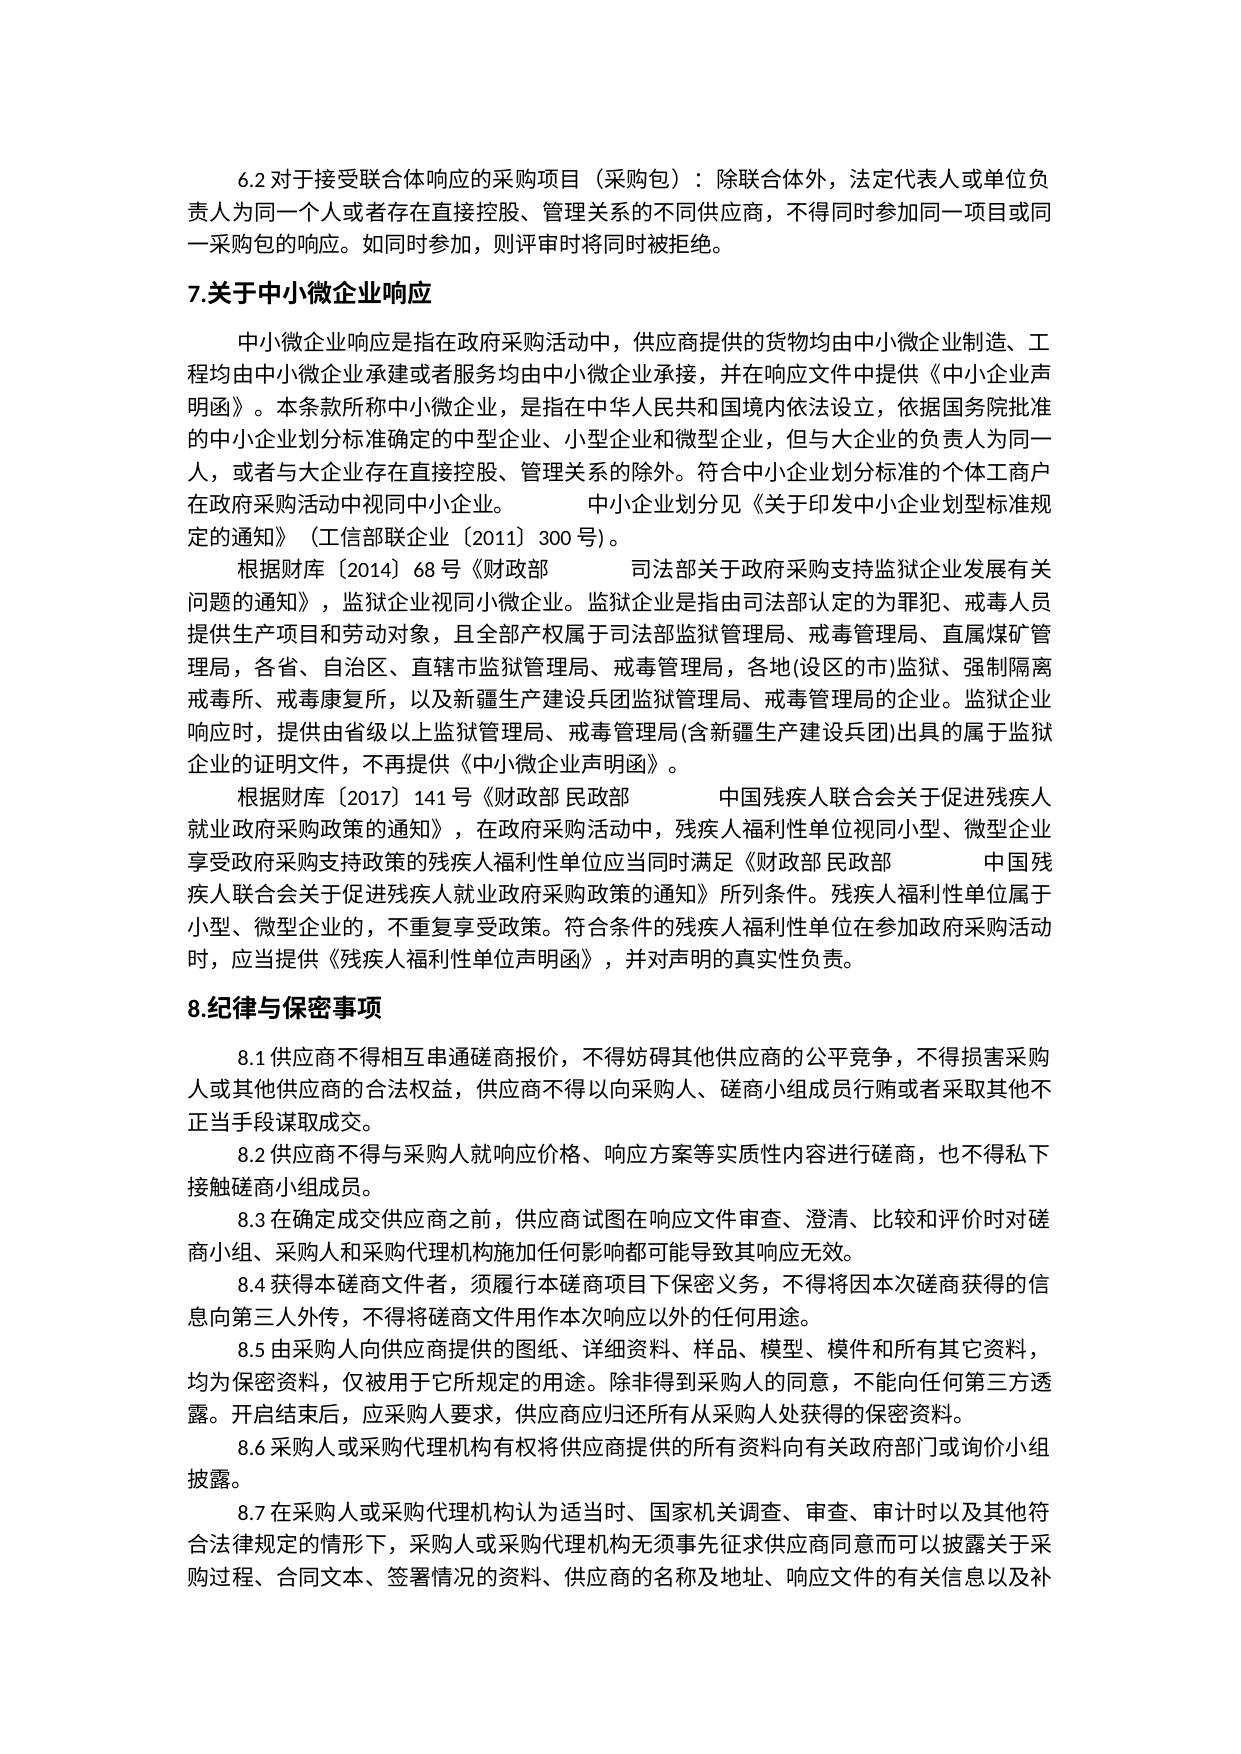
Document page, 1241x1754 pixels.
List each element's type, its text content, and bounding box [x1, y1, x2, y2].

text 8.2供应商不得与采购人就响应价格、响应方案等实质性内容进行磋商，也不得私下接触磋商小组成员。 [187, 1137, 1053, 1202]
text 根据财库〔2017〕141号《财政部 民政部 中国残疾人联合会关于促进残疾人就业政府采购政策的通知》，在政府采购活动中，残疾人福利性单位视同小型、微型企业，享受政府采购支持政策的残疾人福利性单位应当同时满足《财政部 民政部 中国残疾人联合会关于促进残疾人就业政府采购政策的通知》所列条件。残疾人福利性单位属于小型、微型企业的，不重复享受政策。符合条件的残疾人福利性单位在参加政府采购活动时，应当提供《残疾人福利性单位声明函》，并对声明的真实性负责。 [187, 779, 1053, 974]
text 7.关于中小微企业响应 [187, 259, 1053, 324]
text 8.4获得本磋商文件者，须履行本磋商项目下保密义务，不得将因本次磋商获得的信息向第三人外传，不得将磋商文件用作本次响应以外的任何用途。 [187, 1267, 1053, 1332]
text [187, 1494, 1053, 1592]
text 中小微企业响应是指在政府采购活动中，供应商提供的货物均由中小微企业制造、工程均由中小微企业承建或者服务均由中小微企业承接，并在响应文件中提供《中小企业声明函》。本条款所称中小微企业，是指在中华人民共和国境内依法设立，依据国务院批准的中小企业划分标准确定的中型企业、小型企业和微型企业，但与大企业的负责人为同一人，或者与大企业存在直接控股、管理关系的除外。符合中小企业划分标准的个体工商户，在政府采购活动中视同中小企业。 中小企业划分见《关于印发中小企业划型标准规定的通知》（工信部联企业〔2011〕300号) 。 [187, 324, 1053, 552]
text 8.6采购人或采购代理机构有权将供应商提供的所有资料向有关政府部门或询价小组披露。 [187, 1429, 1053, 1494]
text 8.1供应商不得相互串通磋商报价，不得妨碍其他供应商的公平竞争，不得损害采购人或其他供应商的合法权益，供应商不得以向采购人、磋商小组成员行贿或者采取其他不正当手段谋取成交。 [187, 1039, 1053, 1137]
text 8.5由采购人向供应商提供的图纸、详细资料、样品、模型、模件和所有其它资料，均为保密资料，仅被用于它所规定的用途。除非得到采购人的同意，不能向任何第三方透露。开启结束后，应采购人要求，供应商应归还所有从采购人处获得的保密资料。 [187, 1332, 1053, 1429]
text 8.3在确定成交供应商之前，供应商试图在响应文件审查、澄清、比较和评价时对磋商小组、采购人和采购代理机构施加任何影响都可能导致其响应无效。 [187, 1202, 1053, 1267]
text 8.纪律与保密事项 [187, 974, 1053, 1039]
text 6.2对于接受联合体响应的采购项目（采购包）：除联合体外，法定代表人或单位负责人为同一个人或者存在直接控股、管理关系的不同供应商，不得同时参加同一项目或同一采购包的响应。如同时参加，则评审时将同时被拒绝。 [187, 162, 1053, 259]
text 根据财库〔2014〕68号《财政部 司法部关于政府采购支持监狱企业发展有关问题的通知》，监狱企业视同小微企业。监狱企业是指由司法部认定的为罪犯、戒毒人员提供生产项目和劳动对象，且全部产权属于司法部监狱管理局、戒毒管理局、直属煤矿管理局，各省、自治区、直辖市监狱管理局、戒毒管理局，各地(设区的市)监狱、强制隔离戒毒所、戒毒康复所，以及新疆生产建设兵团监狱管理局、戒毒管理局的企业。监狱企业响应时，提供由省级以上监狱管理局、戒毒管理局(含新疆生产建设兵团)出具的属于监狱企业的证明文件，不再提供《中小微企业声明函》。 [187, 552, 1053, 779]
